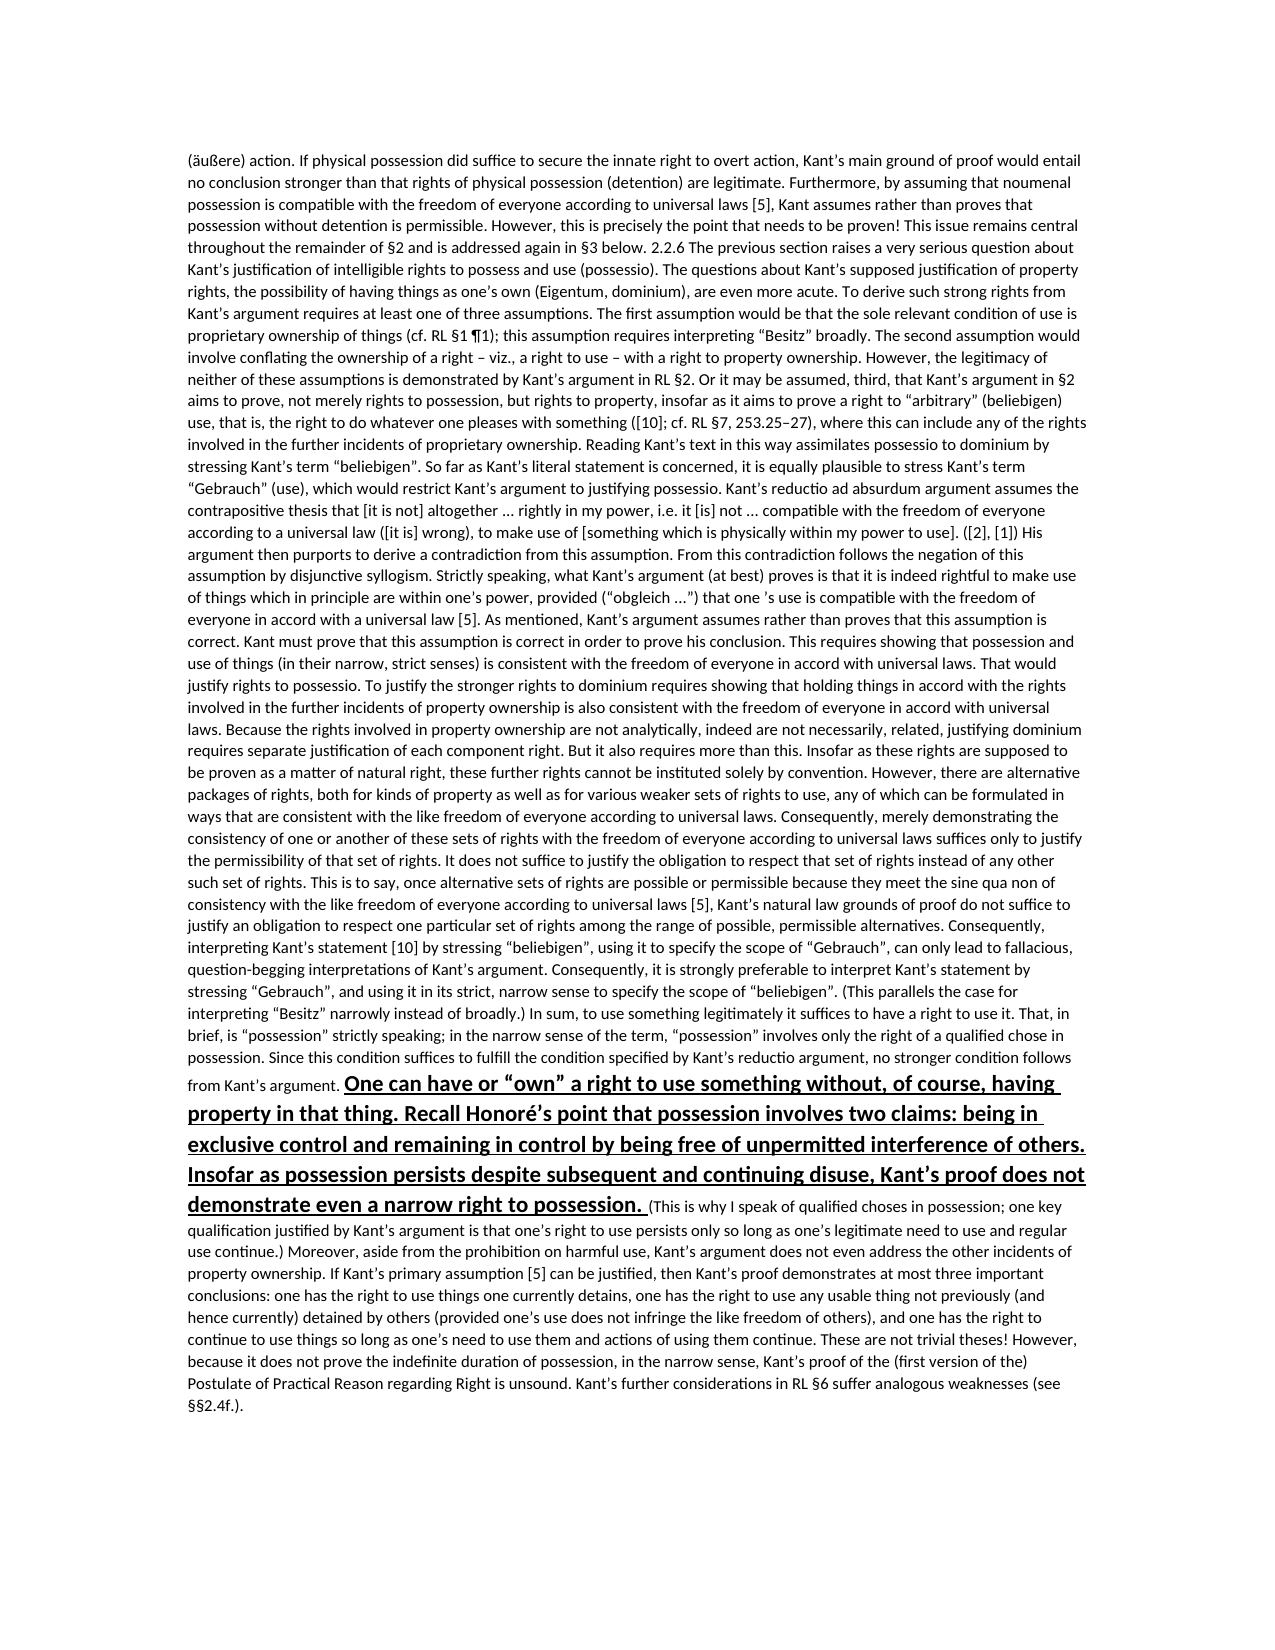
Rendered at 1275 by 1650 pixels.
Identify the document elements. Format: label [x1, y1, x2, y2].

text [187, 150, 1087, 1415]
